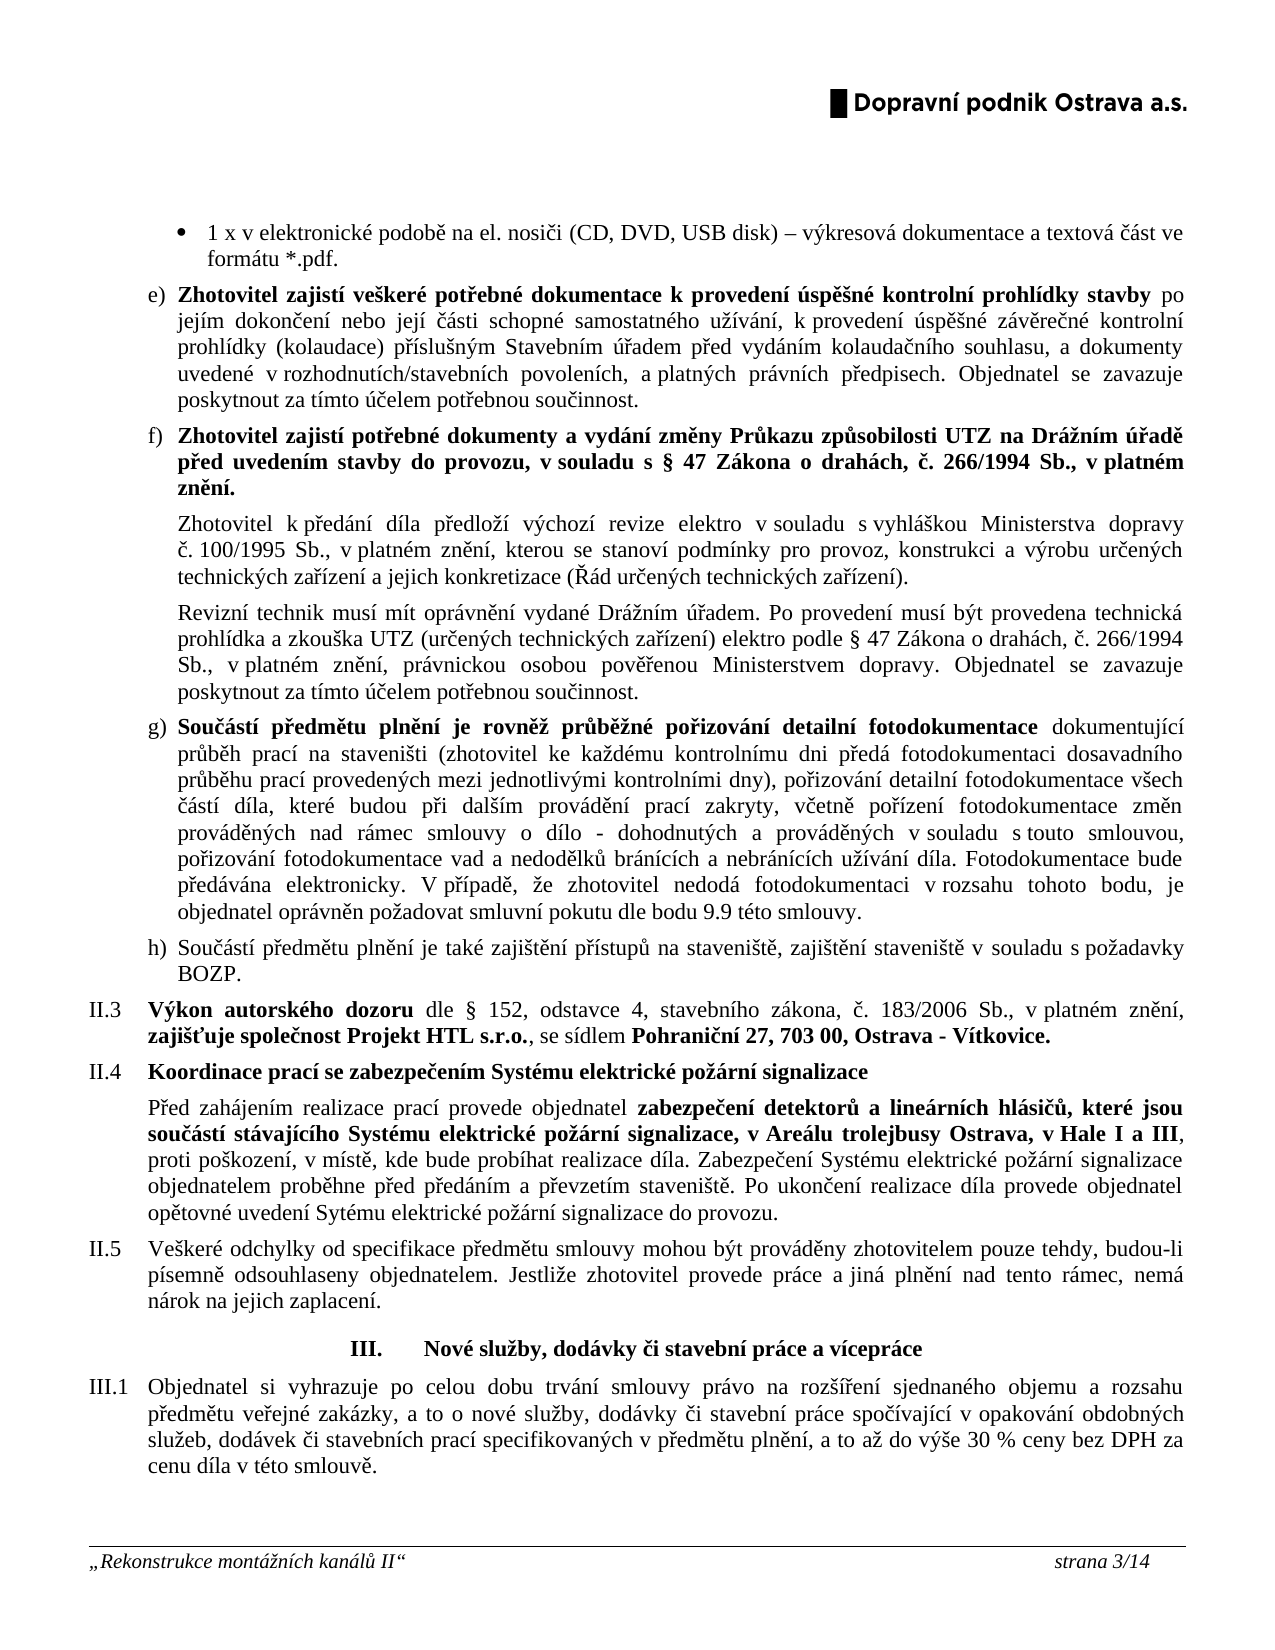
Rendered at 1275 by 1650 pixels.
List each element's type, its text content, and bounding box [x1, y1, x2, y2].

list Součástí předmětu plnění je rovněž průběžné pořizování detailní fotodokumentace dokumentující průběh prací na staveništi (zhotovitel ke každému kontrolnímu dni předá fotodokumentaci dosavadního průběhu prací provedených mezi jednotlivými kontrolními dny), pořizování detailní fotodokumentace všech částí díla, které budou při dalším provádění prací zakryty, včetně pořízení fotodokumentace změn prováděných nad rámec smlouvy o dílo - dohodnutých a prováděných v souladu s touto smlouvou, pořizování fotodokumentace vad a nedodělků bránících a nebránících užívání díla. Fotodokumentace bude předávána elektronicky. V případě, že zhotovitel nedodá fotodokumentaci v rozsahu tohoto bodu, je objednatel oprávněn požadovat smluvní pokutu dle bodu 9.9 této smlouvy. [148, 713, 1184, 924]
picture [830, 89, 1187, 118]
list Výkon autorského dozoru dle § 152, odstavce 4, stavebního zákona, č. 183/2006 Sb., v platném znění, zajišťuje společnost Projekt HTL s.r.o., se sídlem Pohraniční 27, 703 00, Ostrava - Vítkovice. [89, 996, 1184, 1048]
text Zhotovitel k předání díla předloží výchozí revize elektro v souladu s vyhláškou Ministerstva dopravy č. 100/1995 Sb., v platném znění, kterou se stanoví podmínky pro provoz, konstrukci a výrobu určených technických zařízení a jejich konkretizace (Řád určených technických zařízení). [177, 510, 1184, 589]
list 1 x v elektronické podobě na el. nosiči (CD, DVD, USB disk) – výkresová dokumentace a textová část ve formátu *.pdf. [177, 218, 1184, 271]
list Objednatel si vyhrazuje po celou dobu trvání smlouvy právo na rozšíření sjednaného objemu a rozsahu předmětu veřejné zakázky, a to o nové služby, dodávky či stavební práce spočívající v opakování obdobných služeb, dodávek či stavebních prací specifikovaných v předmětu plnění, a to až do výše 30 % ceny bez DPH za cenu díla v této smlouvě. [89, 1373, 1184, 1479]
list Zhotovitel zajistí veškeré potřebné dokumentace k provedení úspěšné kontrolní prohlídky stavby po jejím dokončení nebo její části schopné samostatného užívání, k provedení úspěšné závěrečné kontrolní prohlídky (kolaudace) příslušným Stavebním úřadem před vydáním kolaudačního souhlasu, a dokumenty uvedené v rozhodnutích/stavebních povoleních, a platných právních předpisech. Objednatel se zavazuje poskytnout za tímto účelem potřebnou součinnost. [148, 281, 1184, 412]
list Zhotovitel zajistí potřebné dokumenty a vydání změny Průkazu způsobilosti UTZ na Drážním úřadě před uvedením stavby do provozu, v souladu s § 47 Zákona o drahách, č. 266/1994 Sb., v platném znění. [148, 422, 1184, 501]
subtitle Nové služby, dodávky či stavební práce a vícepráce [89, 1334, 1184, 1361]
text Revizní technik musí mít oprávnění vydané Drážním úřadem. Po provedení musí být provedena technická prohlídka a zkouška UTZ (určených technických zařízení) elektro podle § 47 Zákona o drahách, č. 266/1994 Sb., v platném znění, právnickou osobou pověřenou Ministerstvem dopravy. Objednatel se zavazuje poskytnout za tímto účelem potřebnou součinnost. [177, 599, 1184, 704]
text Před zahájením realizace prací provede objednatel zabezpečení detektorů a lineárních hlásičů, které jsou součástí stávajícího Systému elektrické požární signalizace, v Areálu trolejbusy Ostrava, v Hale I a III, proti poškození, v místě, kde bude probíhat realizace díla. Zabezpečení Systému elektrické požární signalizace objednatelem proběhne před předáním a převzetím staveniště. Po ukončení realizace díla provede objednatel opětovné uvedení Sytému elektrické požární signalizace do provozu. [148, 1093, 1184, 1225]
list Koordinace prací se zabezpečením Systému elektrické požární signalizace [89, 1058, 1184, 1084]
list Součástí předmětu plnění je také zajištění přístupů na staveniště, zajištění staveniště v souladu s požadavky BOZP. [148, 934, 1184, 986]
list Veškeré odchylky od specifikace předmětu smlouvy mohou být prováděny zhotovitelem pouze tehdy, budou-li písemně odsouhlaseny objednatelem. Jestliže zhotovitel provede práce a jiná plnění nad tento rámec, nemá nárok na jejich zaplacení. [89, 1235, 1184, 1314]
